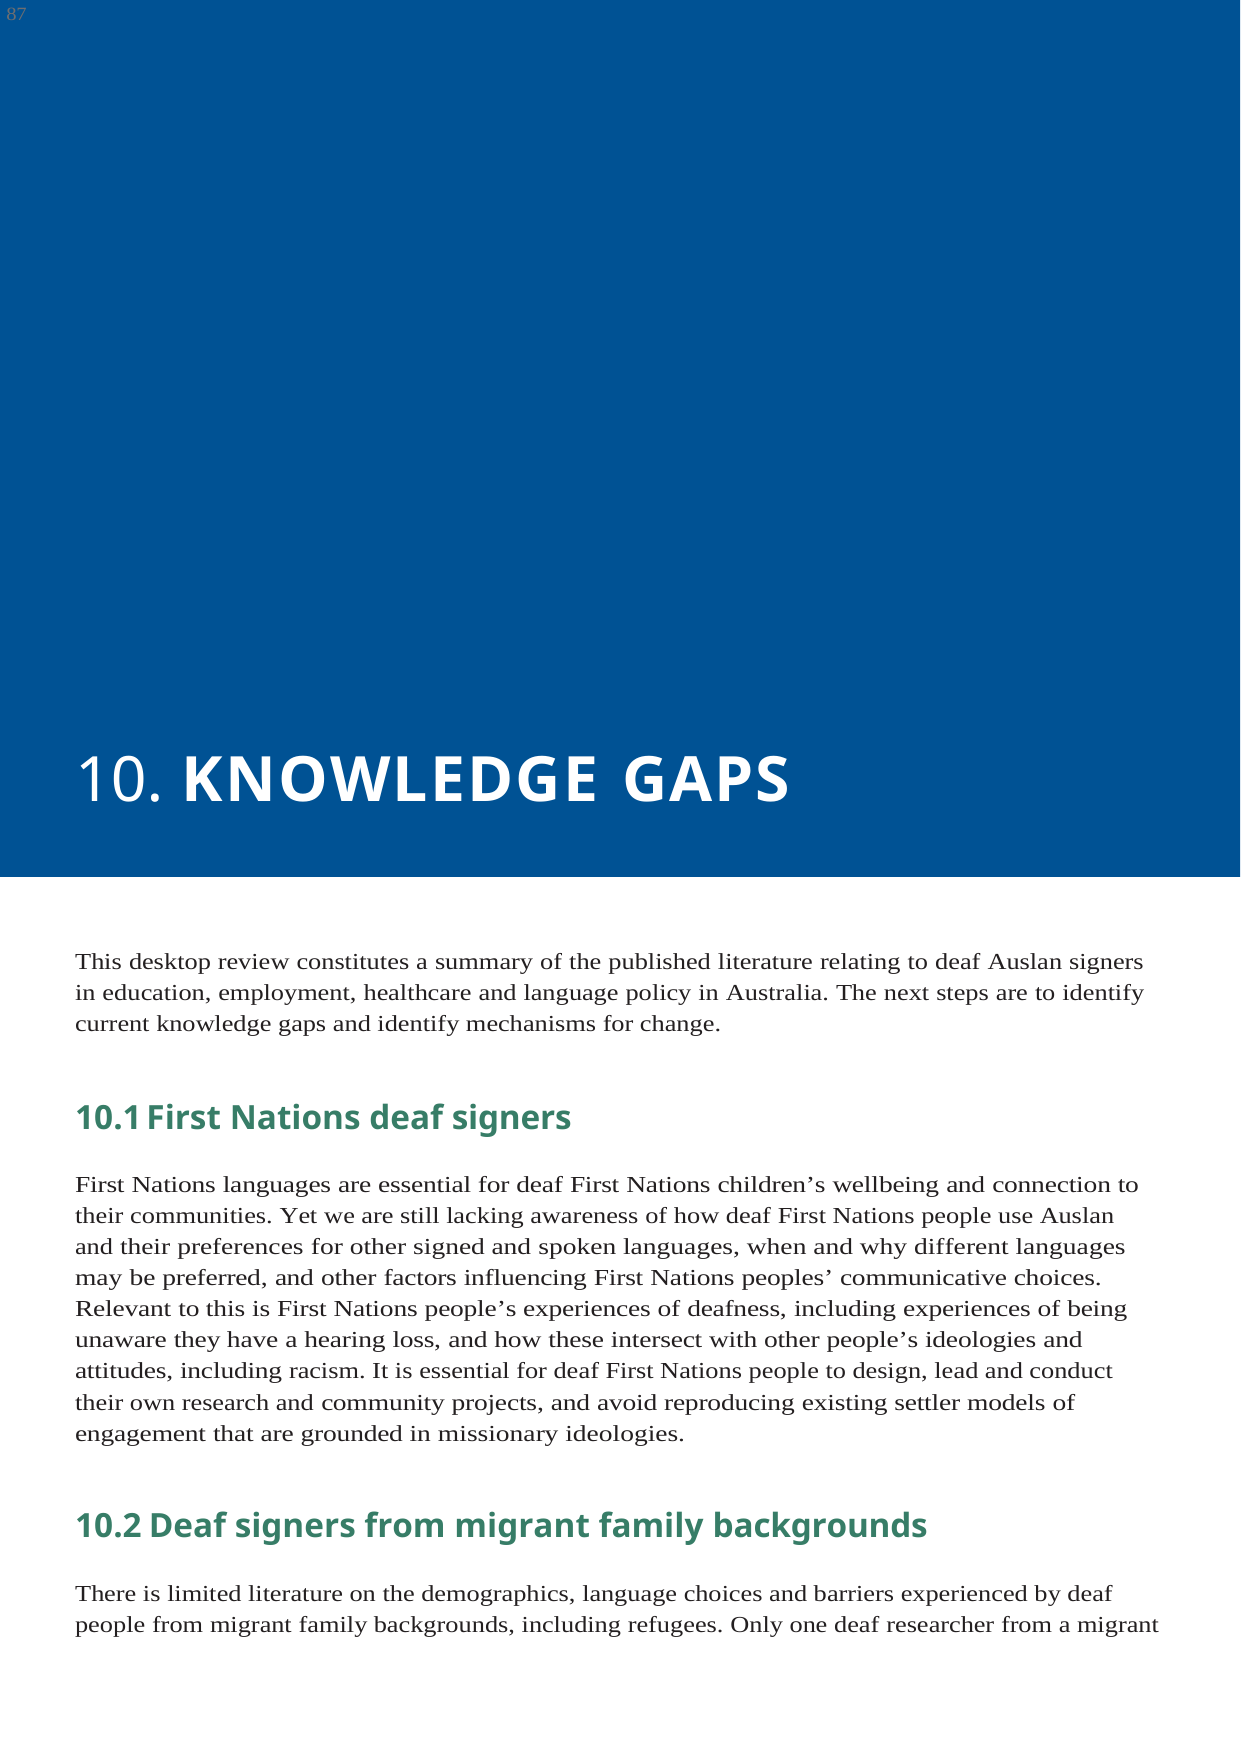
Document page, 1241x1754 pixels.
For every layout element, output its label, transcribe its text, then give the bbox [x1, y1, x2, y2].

text This desktop review constitutes a summary of the published literature relating to deaf Auslan signers in education, employment, healthcare and language policy in Australia. The next steps are to identify current knowledge gaps and identify mechanisms for change. [75, 948, 1146, 1036]
subtitle First Nations deaf signers [75, 1093, 1178, 1139]
subtitle KNOWLEDGE GAPS [75, 734, 1178, 819]
text First Nations languages are essential for deaf First Nations children’s wellbeing and connection to their communities. Yet we are still lacking awareness of how deaf First Nations people use Auslan and their preferences for other signed and spoken languages, when and why different languages may be preferred, and other factors influencing First Nations peoples’ communicative choices. Relevant to this is First Nations people’s experiences of deafness, including experiences of being unaware they have a hearing loss, and how these intersect with other people’s ideologies and attitudes, including racism. It is essential for deaf First Nations people to design, lead and conduct their own research and community projects, and avoid reproducing existing settler models of engagement that are grounded in missionary ideologies. [75, 1171, 1155, 1446]
list Deaf signers from migrant family backgrounds [75, 1502, 1178, 1548]
text There is limited literature on the demographics, language choices and barriers experienced by deaf people from migrant family backgrounds, including refugees. Only one deaf researcher from a migrant [75, 1580, 1178, 1637]
